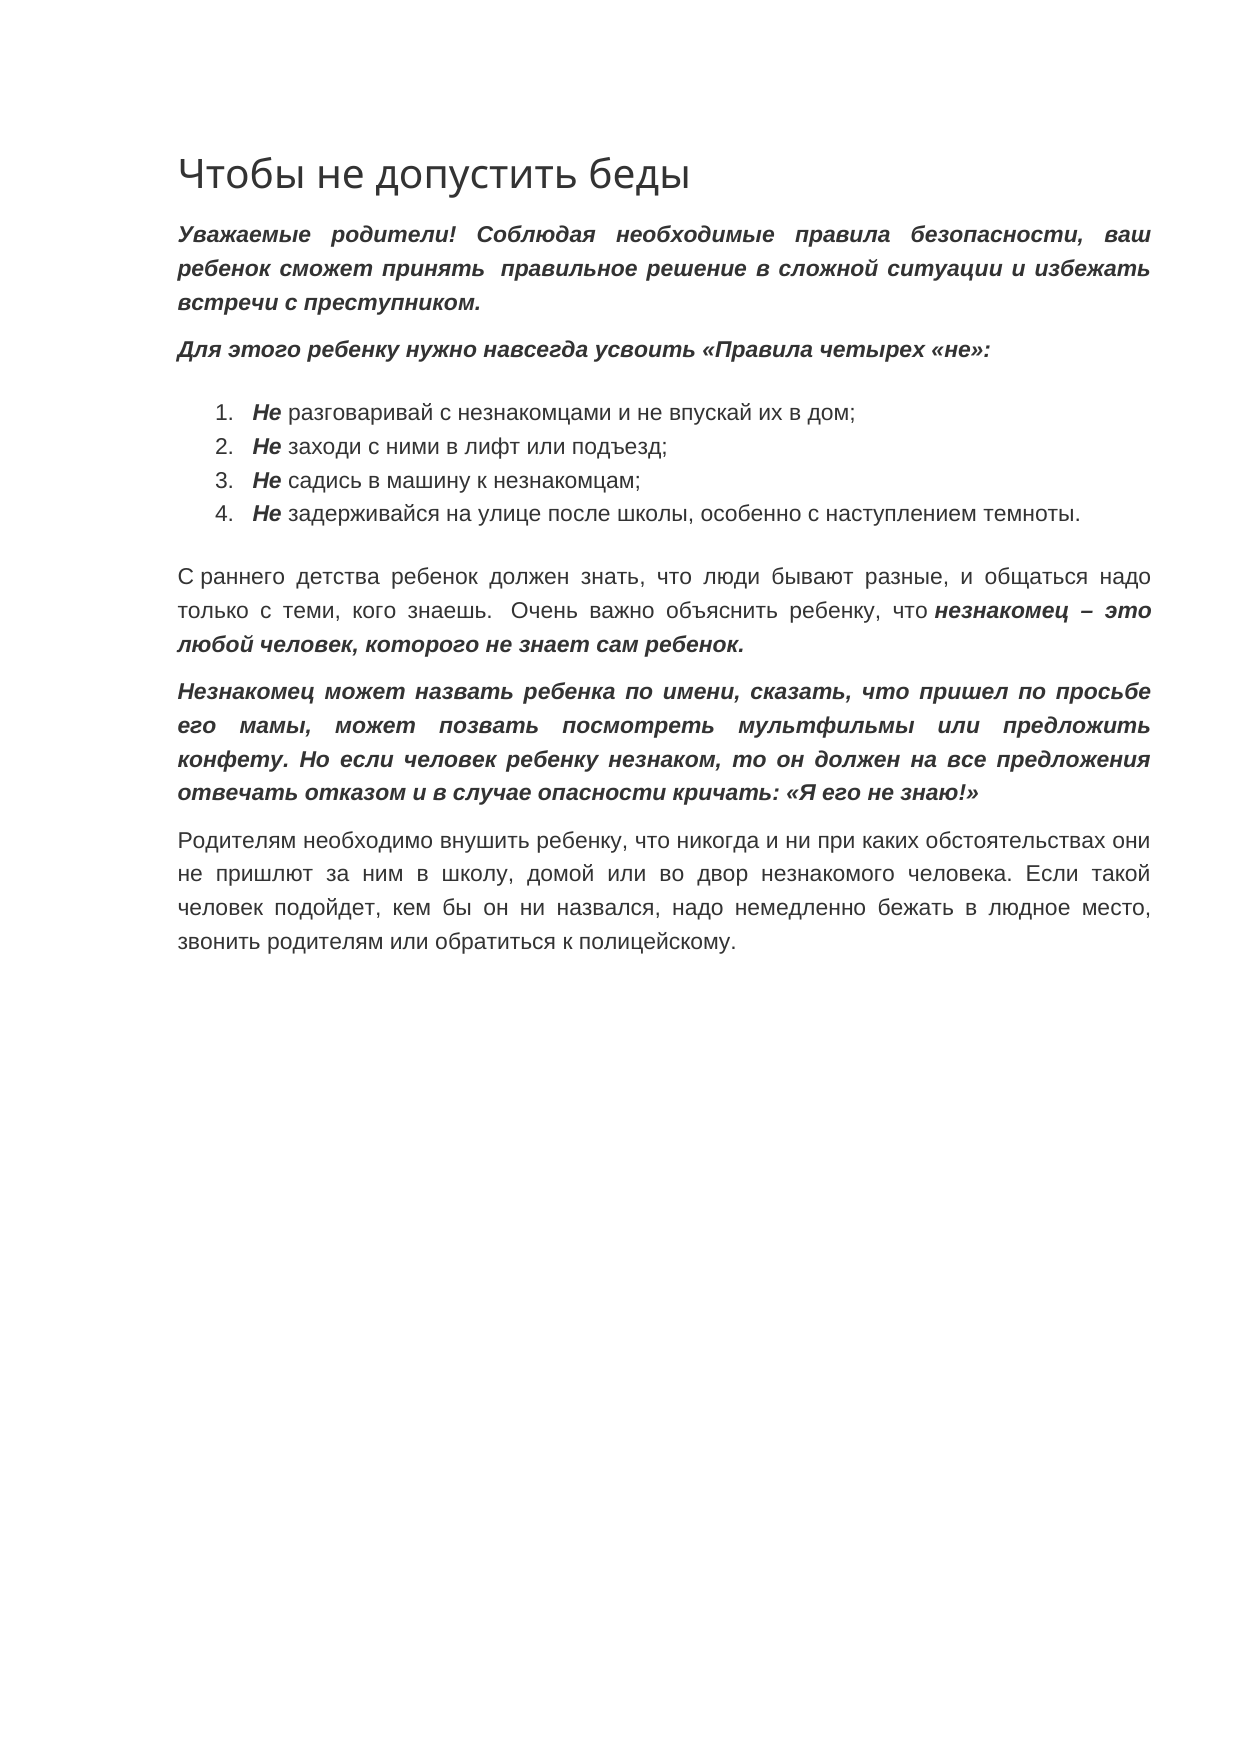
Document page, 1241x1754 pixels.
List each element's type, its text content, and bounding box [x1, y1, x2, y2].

list Не задерживайся на улице после школы, особенно с наступлением темноты. [215, 493, 1152, 527]
text Для этого ребенку нужно навсегда усвоить «Правила четырех «не»: [177, 329, 1152, 362]
text Чтобы не допустить беды [177, 145, 1152, 200]
text Незнакомец может назвать ребенка по имени, сказать, что пришел по просьбе его мамы, может позвать посмотреть мультфильмы или предложить конфету. Но если человек ребенку незнаком, то он должен на все предложения отвечать отказом и в случае опасности кричать: «Я его не знаю!» [177, 671, 1152, 806]
text С раннего детства ребенок должен знать, что люди бывают разные, и общаться надо только с теми, кого знаешь. Очень важно объяснить ребенку, что незнакомец – это любой человек, которого не знает сам ребенок. [177, 556, 1152, 657]
list Не садись в машину к незнакомцам; [215, 459, 1152, 493]
text Родителям необходимо внушить ребенку, что никогда и ни при каких обстоятельствах они не пришлют за ним в школу, домой или во двор незнакомого человека. Если такой человек подойдет, кем бы он ни назвался, надо немедленно бежать в людное место, звонить родителям или обратиться к полицейскому. [177, 819, 1152, 954]
list Не заходи с ними в лифт или подъезд; [215, 425, 1152, 459]
text Уважаемые родители! Соблюдая необходимые правила безопасности, ваш ребенок сможет принять правильное решение в сложной ситуации и избежать встречи с преступником. [177, 214, 1152, 315]
list Не разговаривай с незнакомцами и не впускай их в дом; [215, 392, 1152, 425]
